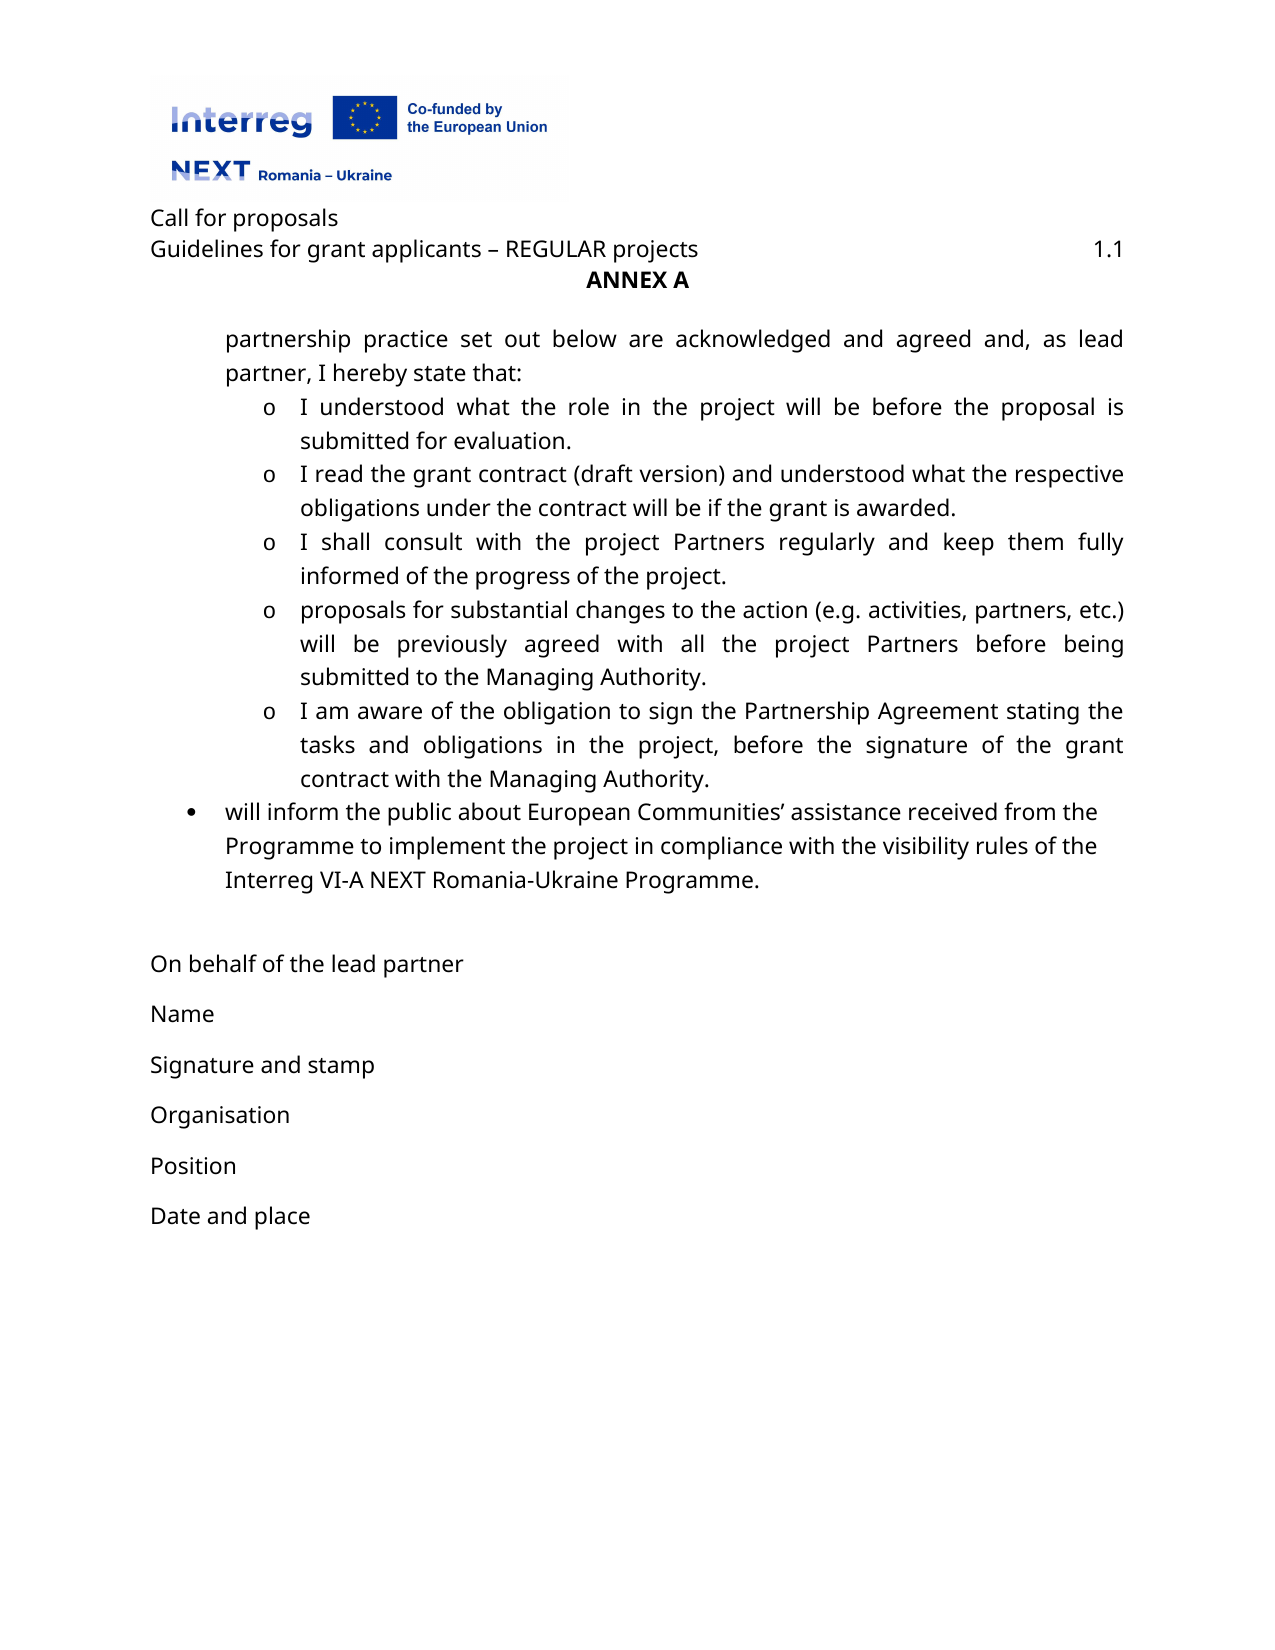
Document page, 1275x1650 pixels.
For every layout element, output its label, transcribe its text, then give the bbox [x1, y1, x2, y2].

list will inform the public about European Communities’ assistance received from the Programme to implement the project in compliance with the visibility rules of the Interreg VI-A NEXT Romania-Ukraine Programme. [187, 796, 1125, 895]
text Organisation [150, 1099, 1125, 1131]
text Signature and stamp [150, 1049, 1125, 1080]
list I read the grant contract (draft version) and understood what the respective obligations under the contract will be if the grant is awarded. [262, 458, 1125, 523]
list I understood what the role in the project will be before the proposal is submitted for evaluation. [262, 391, 1125, 456]
text On behalf of the lead partner [150, 948, 1125, 979]
list proposals for substantial changes to the action (e.g. activities, partners, etc.) will be previously agreed with all the project Partners before being submitted to the Managing Authority. [262, 594, 1125, 692]
picture [150, 75, 569, 202]
text Name [150, 998, 1125, 1030]
list I am aware of the obligation to sign the Partnership Agreement stating the tasks and obligations in the project, before the signature of the grant contract with the Managing Authority. [262, 695, 1125, 794]
text Position [150, 1150, 1125, 1181]
text Date and place [150, 1200, 1125, 1231]
list I shall consult with the project Partners regularly and keep them fully informed of the progress of the project. [262, 526, 1125, 591]
